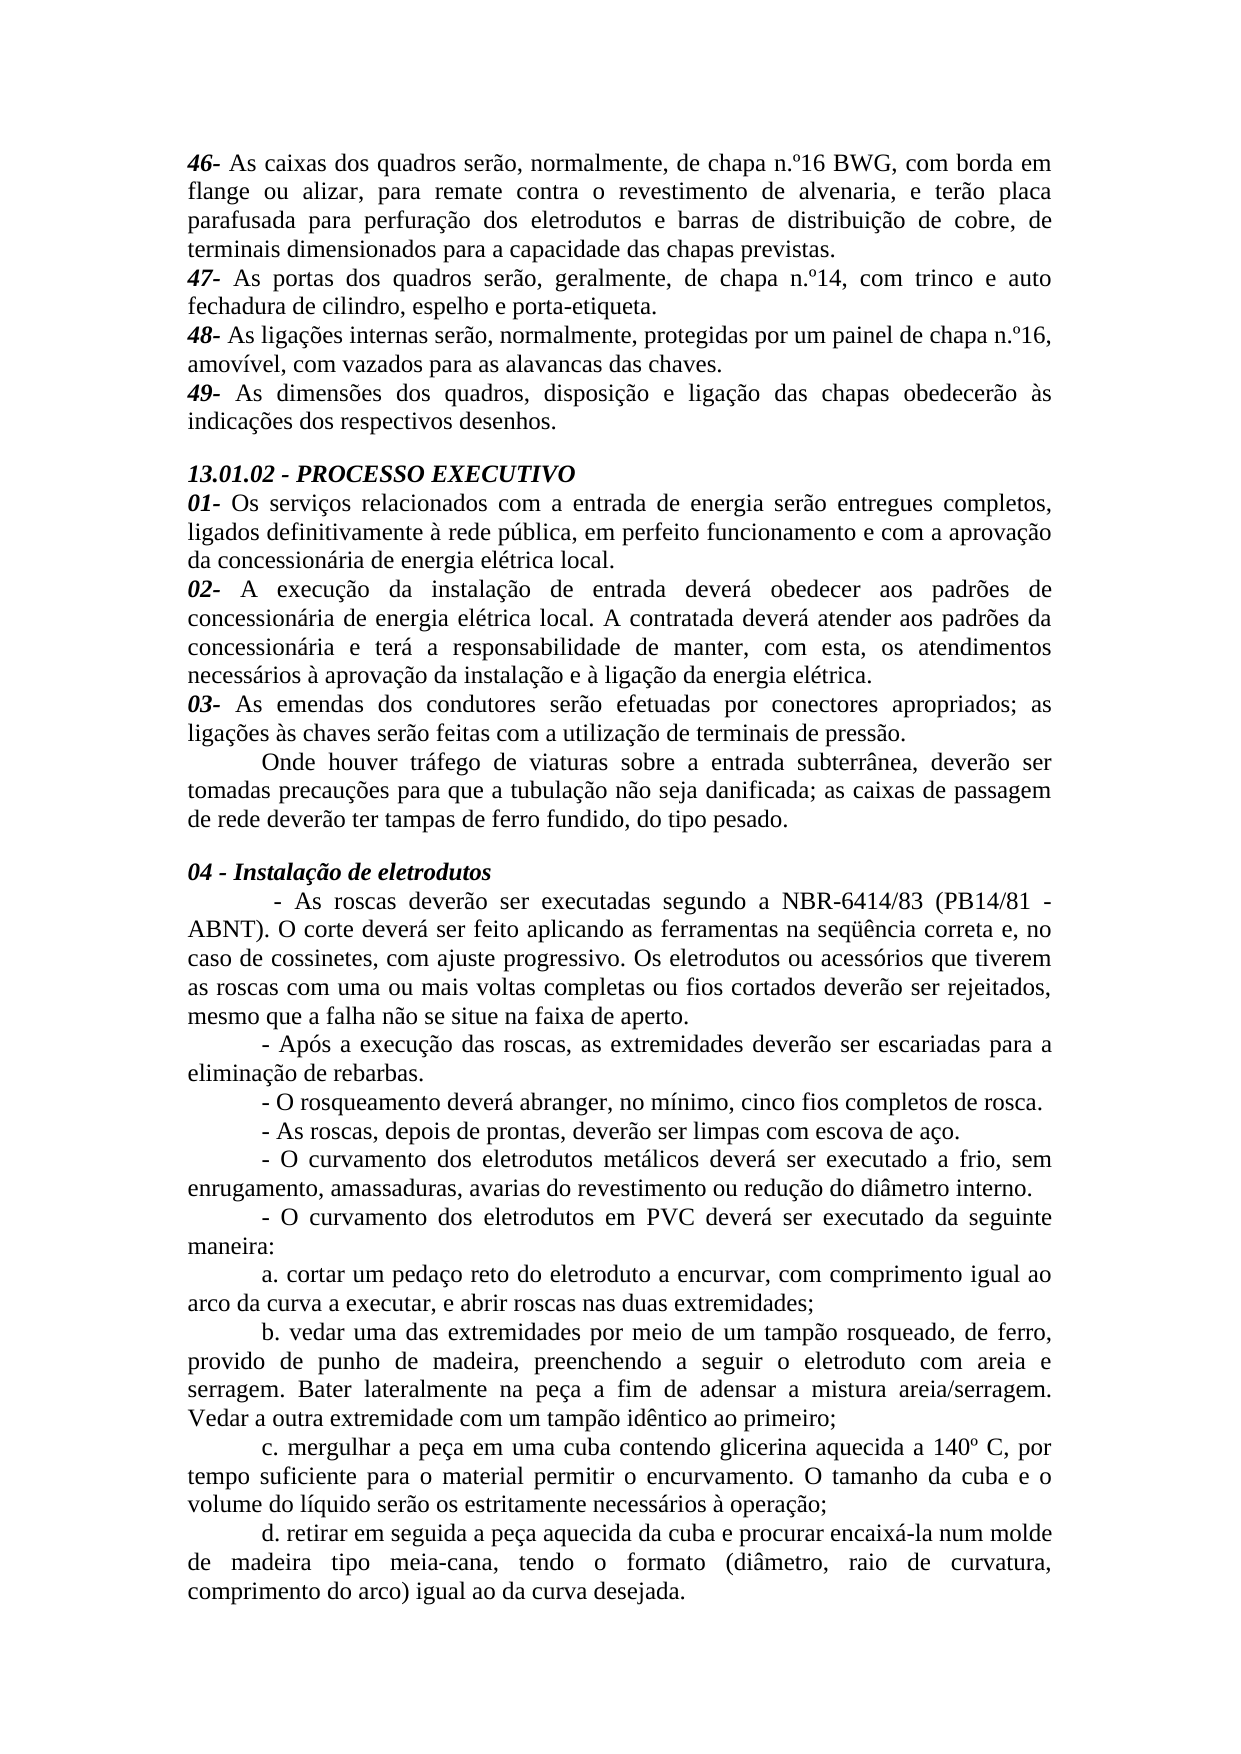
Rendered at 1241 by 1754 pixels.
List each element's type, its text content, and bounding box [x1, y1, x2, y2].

text 03- As emendas dos condutores serão efetuadas por conectores apropriados; as ligações às chaves serão feitas com a utilização de terminais de pressão. [187, 689, 1053, 747]
text - Após a execução das roscas, as extremidades deverão ser escariadas para a eliminação de rebarbas. [187, 1029, 1053, 1087]
text a. cortar um pedaço reto do eletroduto a encurvar, com comprimento igual ao arco da curva a executar, e abrir roscas nas duas extremidades; [187, 1259, 1053, 1317]
text 49- As dimensões dos quadros, disposição e ligação das chapas obedecerão às indicações dos respectivos desenhos. [187, 378, 1053, 435]
text - As roscas deverão ser executadas segundo a NBR-6414/83 (PB14/81 - ABNT). O corte deverá ser feito aplicando as ferramentas na seqüência correta e, no caso de cossinetes, com ajuste progressivo. Os eletrodutos ou acessórios que tiverem as roscas com uma ou mais voltas completas ou fios cortados deverão ser rejeitados, mesmo que a falha não se situe na faixa de aperto. [187, 886, 1053, 1029]
text 01- Os serviços relacionados com a entrada de energia serão entregues completos, ligados definitivamente à rede pública, em perfeito funcionamento e com a aprovação da concessionária de energia elétrica local. [187, 488, 1053, 574]
text 48- As ligações internas serão, normalmente, protegidas por um painel de chapa n.º16, amovível, com vazados para as alavancas das chaves. [187, 320, 1053, 378]
text b. vedar uma das extremidades por meio de um tampão rosqueado, de ferro, provido de punho de madeira, preenchendo a seguir o eletroduto com areia e serragem. Bater lateralmente na peça a fim de adensar a mistura areia/serragem. Vedar a outra extremidade com um tampão idêntico ao primeiro; [187, 1317, 1053, 1432]
text - O curvamento dos eletrodutos em PVC deverá ser executado da seguinte maneira: [187, 1202, 1053, 1259]
text 46- As caixas dos quadros serão, normalmente, de chapa n.º16 BWG, com borda em flange ou alizar, para remate contra o revestimento de alvenaria, e terão placa parafusada para perfuração dos eletrodutos e barras de distribuição de cobre, de terminais dimensionados para a capacidade das chapas previstas. [187, 148, 1053, 263]
text d. retirar em seguida a peça aquecida da cuba e procurar encaixá-la num molde de madeira tipo meia-cana, tendo o formato (diâmetro, raio de curvatura, comprimento do arco) igual ao da curva desejada. [187, 1518, 1053, 1604]
text - As roscas, depois de prontas, deverão ser limpas com escova de aço. [187, 1116, 1053, 1144]
text 04 - Instalação de eletrodutos [187, 857, 1053, 886]
text 02- A execução da instalação de entrada deverá obedecer aos padrões de concessionária de energia elétrica local. A contratada deverá atender aos padrões da concessionária e terá a responsabilidade de manter, com esta, os atendimentos necessários à aprovação da instalação e à ligação da energia elétrica. [187, 574, 1053, 689]
text 13.01.02 - PROCESSO EXECUTIVO [187, 459, 1053, 488]
text Onde houver tráfego de viaturas sobre a entrada subterrânea, deverão ser tomadas precauções para que a tubulação não seja danificada; as caixas de passagem de rede deverão ter tampas de ferro fundido, do tipo pesado. [187, 747, 1053, 833]
text - O rosqueamento deverá abranger, no mínimo, cinco fios completos de rosca. [187, 1087, 1053, 1116]
text 47- As portas dos quadros serão, geralmente, de chapa n.º14, com trinco e auto fechadura de cilindro, espelho e porta-etiqueta. [187, 263, 1053, 320]
text c. mergulhar a peça em uma cuba contendo glicerina aquecida a 140º C, por tempo suficiente para o material permitir o encurvamento. O tamanho da cuba e o volume do líquido serão os estritamente necessários à operação; [187, 1432, 1053, 1518]
text - O curvamento dos eletrodutos metálicos deverá ser executado a frio, sem enrugamento, amassaduras, avarias do revestimento ou redução do diâmetro interno. [187, 1144, 1053, 1202]
